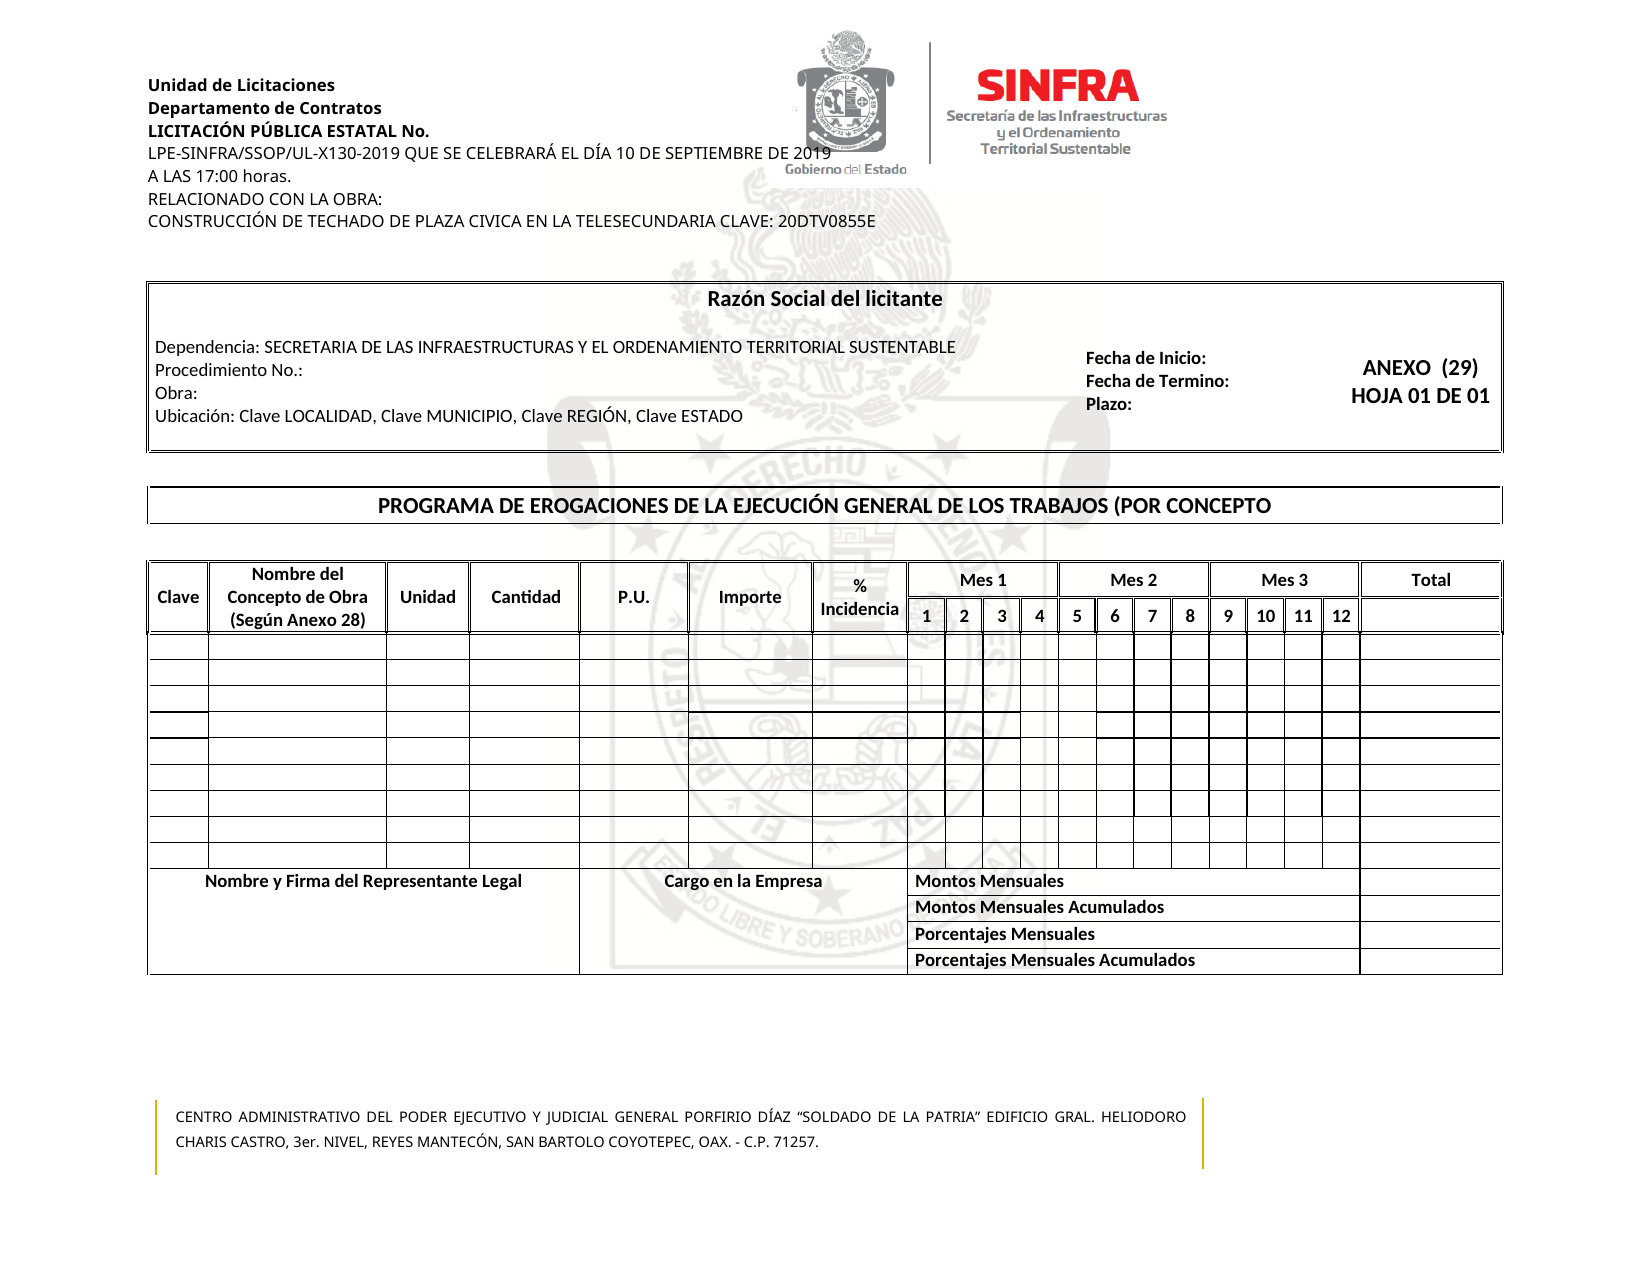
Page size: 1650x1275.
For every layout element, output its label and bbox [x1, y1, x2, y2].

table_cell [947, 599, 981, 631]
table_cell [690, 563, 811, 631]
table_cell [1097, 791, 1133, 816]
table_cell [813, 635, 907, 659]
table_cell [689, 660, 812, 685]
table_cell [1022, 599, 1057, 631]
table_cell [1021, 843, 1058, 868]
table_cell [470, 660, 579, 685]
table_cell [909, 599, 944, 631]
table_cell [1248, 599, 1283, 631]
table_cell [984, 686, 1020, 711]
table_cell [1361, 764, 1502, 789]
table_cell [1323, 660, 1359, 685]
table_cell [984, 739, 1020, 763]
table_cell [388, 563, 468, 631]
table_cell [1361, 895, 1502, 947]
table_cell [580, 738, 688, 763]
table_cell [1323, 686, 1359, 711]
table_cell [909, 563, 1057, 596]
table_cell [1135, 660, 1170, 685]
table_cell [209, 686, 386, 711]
picture [642, 148, 649, 158]
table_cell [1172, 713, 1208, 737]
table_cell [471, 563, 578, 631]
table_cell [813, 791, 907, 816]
picture [770, 148, 777, 158]
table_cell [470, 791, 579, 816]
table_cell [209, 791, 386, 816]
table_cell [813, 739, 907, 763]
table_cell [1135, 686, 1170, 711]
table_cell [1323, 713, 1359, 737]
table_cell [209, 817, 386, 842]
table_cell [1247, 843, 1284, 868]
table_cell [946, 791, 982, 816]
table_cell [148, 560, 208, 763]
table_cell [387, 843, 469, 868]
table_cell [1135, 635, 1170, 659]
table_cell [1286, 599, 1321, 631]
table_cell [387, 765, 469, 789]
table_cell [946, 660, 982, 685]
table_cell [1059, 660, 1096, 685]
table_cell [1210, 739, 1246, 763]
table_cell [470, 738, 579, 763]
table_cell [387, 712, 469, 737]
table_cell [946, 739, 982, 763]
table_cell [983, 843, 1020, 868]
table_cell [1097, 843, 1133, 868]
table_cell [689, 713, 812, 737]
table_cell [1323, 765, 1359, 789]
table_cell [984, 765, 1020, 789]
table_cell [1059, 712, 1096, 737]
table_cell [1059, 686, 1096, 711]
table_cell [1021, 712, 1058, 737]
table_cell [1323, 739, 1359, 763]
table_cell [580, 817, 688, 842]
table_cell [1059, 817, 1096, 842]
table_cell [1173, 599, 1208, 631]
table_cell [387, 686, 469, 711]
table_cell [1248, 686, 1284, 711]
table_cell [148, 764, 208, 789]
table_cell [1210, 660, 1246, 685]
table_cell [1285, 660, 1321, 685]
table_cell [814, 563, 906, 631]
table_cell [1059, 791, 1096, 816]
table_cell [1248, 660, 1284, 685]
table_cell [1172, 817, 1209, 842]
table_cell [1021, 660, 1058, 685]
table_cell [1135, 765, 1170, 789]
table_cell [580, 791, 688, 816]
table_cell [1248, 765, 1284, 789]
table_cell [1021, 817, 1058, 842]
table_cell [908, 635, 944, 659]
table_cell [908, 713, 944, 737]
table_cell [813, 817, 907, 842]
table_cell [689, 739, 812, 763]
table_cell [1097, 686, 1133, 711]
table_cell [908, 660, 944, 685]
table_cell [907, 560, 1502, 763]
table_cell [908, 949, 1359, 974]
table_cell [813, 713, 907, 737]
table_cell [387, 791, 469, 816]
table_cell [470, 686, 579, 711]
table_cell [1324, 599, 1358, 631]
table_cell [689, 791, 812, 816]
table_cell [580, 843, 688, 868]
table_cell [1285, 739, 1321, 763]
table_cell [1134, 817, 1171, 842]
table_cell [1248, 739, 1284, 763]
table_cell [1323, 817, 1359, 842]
picture [586, 148, 593, 158]
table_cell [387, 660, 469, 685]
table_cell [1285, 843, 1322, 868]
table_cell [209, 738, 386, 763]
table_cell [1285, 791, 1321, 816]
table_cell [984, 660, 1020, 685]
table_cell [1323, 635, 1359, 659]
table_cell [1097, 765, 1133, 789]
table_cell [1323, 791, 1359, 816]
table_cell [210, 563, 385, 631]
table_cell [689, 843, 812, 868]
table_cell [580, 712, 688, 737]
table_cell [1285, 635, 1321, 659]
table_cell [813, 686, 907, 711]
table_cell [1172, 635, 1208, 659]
picture [599, 147, 604, 158]
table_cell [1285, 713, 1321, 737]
picture [721, 147, 728, 157]
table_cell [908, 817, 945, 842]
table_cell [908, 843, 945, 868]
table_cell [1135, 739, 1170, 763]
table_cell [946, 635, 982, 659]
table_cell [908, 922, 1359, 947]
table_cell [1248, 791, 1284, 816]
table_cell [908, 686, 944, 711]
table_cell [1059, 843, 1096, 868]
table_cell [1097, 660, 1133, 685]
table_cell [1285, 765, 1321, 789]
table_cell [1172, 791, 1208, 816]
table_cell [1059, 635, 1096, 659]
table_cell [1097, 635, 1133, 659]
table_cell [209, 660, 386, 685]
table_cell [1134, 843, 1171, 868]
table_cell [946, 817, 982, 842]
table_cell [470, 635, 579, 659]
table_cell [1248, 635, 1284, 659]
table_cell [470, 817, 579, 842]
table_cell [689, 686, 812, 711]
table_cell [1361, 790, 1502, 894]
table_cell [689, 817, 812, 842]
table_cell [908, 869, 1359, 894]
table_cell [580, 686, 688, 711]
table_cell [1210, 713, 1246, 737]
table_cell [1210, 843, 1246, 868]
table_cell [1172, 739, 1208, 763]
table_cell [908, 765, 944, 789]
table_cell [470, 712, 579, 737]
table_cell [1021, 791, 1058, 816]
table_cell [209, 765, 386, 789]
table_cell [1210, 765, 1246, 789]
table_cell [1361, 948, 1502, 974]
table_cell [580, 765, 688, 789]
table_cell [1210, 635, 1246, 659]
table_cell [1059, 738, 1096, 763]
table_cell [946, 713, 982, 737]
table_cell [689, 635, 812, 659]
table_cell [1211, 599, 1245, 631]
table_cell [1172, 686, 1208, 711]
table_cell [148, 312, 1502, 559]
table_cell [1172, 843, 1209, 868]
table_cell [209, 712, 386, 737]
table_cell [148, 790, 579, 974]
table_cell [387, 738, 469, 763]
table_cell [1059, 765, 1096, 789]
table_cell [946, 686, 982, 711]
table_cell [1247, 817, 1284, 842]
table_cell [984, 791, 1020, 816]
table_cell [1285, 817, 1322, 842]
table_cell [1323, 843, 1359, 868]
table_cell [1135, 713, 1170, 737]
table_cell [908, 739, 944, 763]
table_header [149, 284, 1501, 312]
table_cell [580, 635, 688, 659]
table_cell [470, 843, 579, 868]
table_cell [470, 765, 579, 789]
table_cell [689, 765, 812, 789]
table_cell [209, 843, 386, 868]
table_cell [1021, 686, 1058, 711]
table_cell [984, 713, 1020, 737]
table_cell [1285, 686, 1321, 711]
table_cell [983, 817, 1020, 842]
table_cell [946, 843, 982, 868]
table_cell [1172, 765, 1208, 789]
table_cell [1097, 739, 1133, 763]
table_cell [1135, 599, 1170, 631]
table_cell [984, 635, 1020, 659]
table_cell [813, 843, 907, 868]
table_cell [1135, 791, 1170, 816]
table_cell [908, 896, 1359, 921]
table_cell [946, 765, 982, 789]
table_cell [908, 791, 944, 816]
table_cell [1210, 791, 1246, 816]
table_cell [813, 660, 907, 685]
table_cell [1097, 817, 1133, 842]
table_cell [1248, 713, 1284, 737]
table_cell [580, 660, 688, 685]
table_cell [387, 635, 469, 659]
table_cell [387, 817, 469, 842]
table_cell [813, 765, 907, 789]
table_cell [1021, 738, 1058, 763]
picture [546, 18, 1211, 281]
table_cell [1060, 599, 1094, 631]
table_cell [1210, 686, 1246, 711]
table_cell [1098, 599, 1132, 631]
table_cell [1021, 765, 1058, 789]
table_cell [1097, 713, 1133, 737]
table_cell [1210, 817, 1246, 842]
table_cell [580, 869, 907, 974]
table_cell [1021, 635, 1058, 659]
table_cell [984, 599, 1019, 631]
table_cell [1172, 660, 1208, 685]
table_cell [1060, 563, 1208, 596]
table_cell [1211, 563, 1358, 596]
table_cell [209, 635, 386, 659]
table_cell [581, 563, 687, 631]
